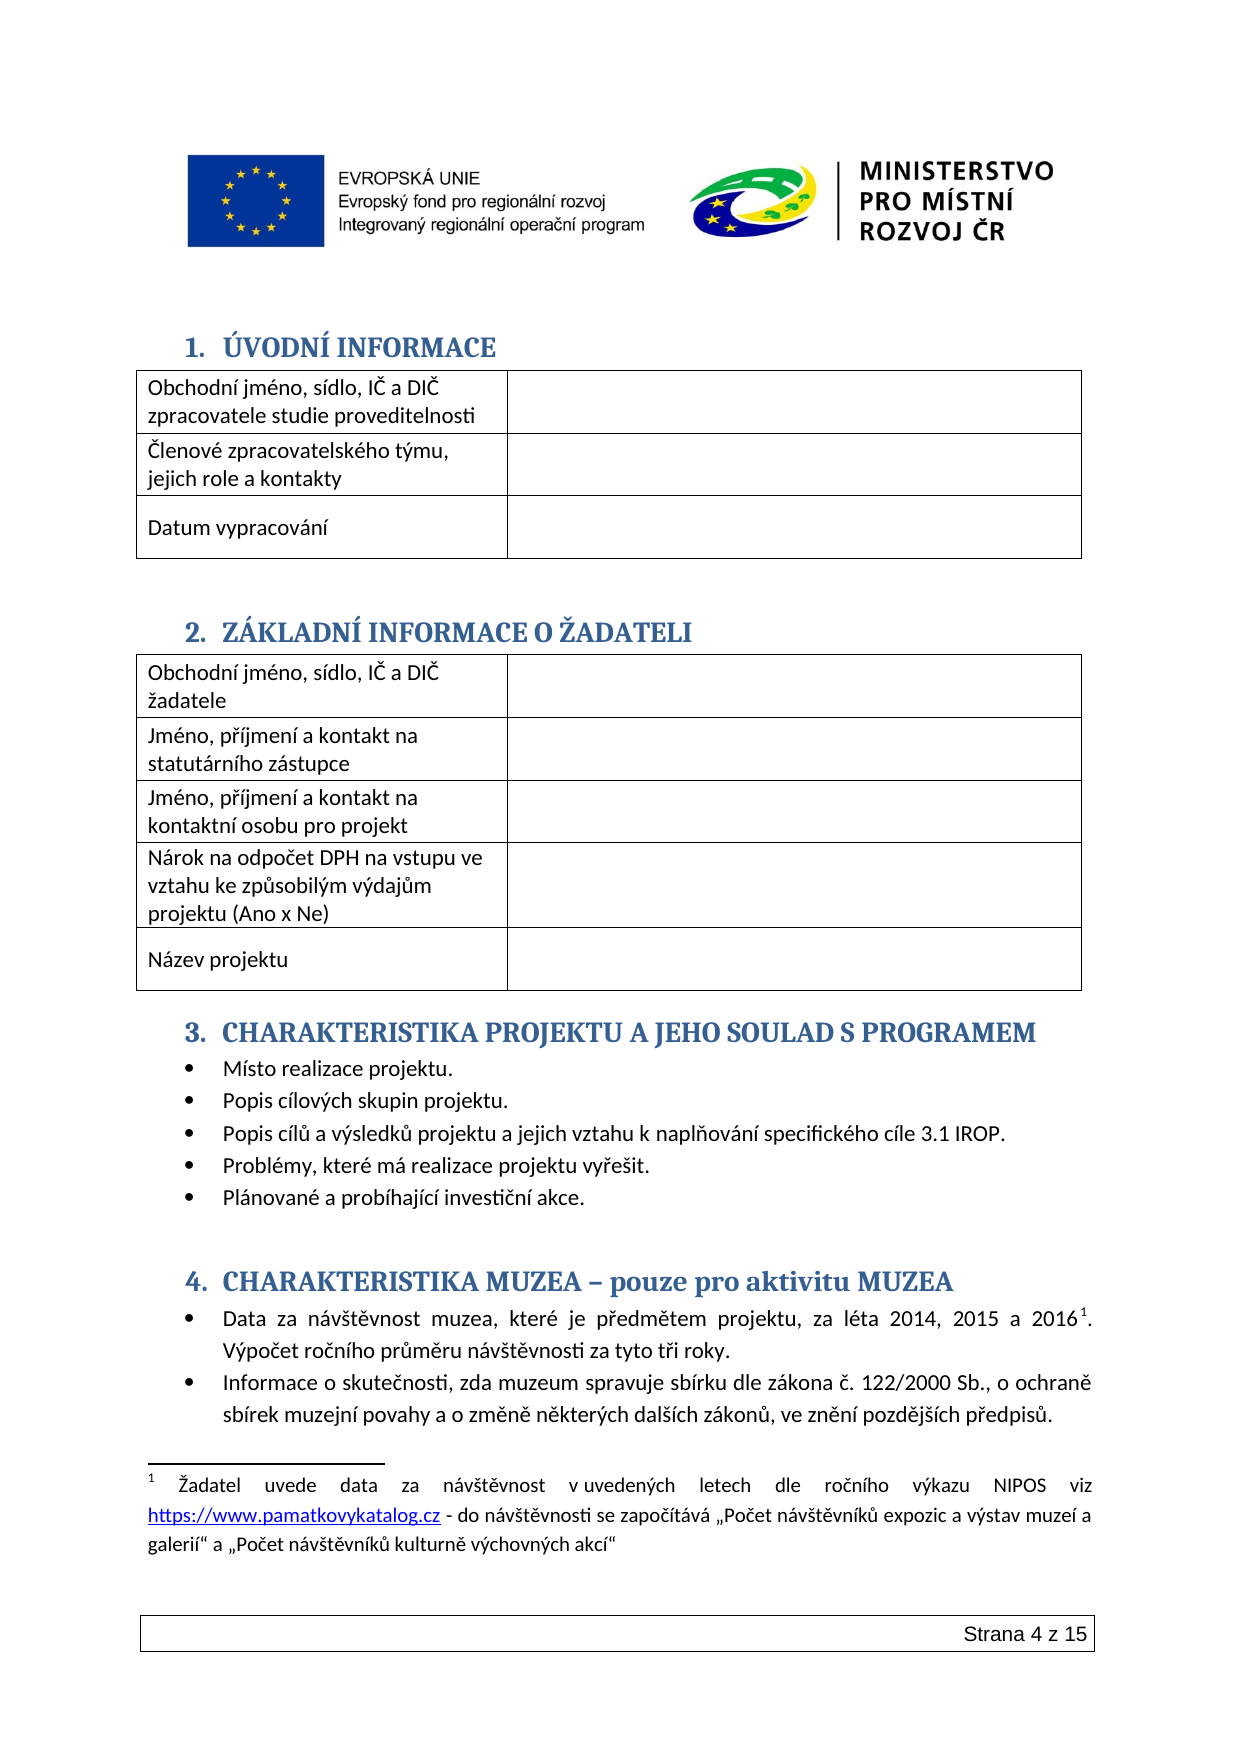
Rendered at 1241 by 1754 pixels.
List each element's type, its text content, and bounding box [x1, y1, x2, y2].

table_header Obchodní jméno, sídlo, IČ a DIČ zpracovatele studie proveditelnosti [137, 371, 507, 432]
table_cell [508, 434, 1081, 495]
subtitle ÚVODNÍ INFORMACE [185, 198, 1093, 365]
table_cell Jméno, příjmení a kontakt na kontaktní osobu pro projekt [137, 781, 507, 842]
table_cell Název projektu [137, 928, 507, 990]
table_cell [508, 781, 1081, 842]
table_cell [508, 843, 1081, 927]
table_header Obchodní jméno, sídlo, IČ a DIČ žadatele [137, 655, 507, 717]
table_cell [508, 718, 1081, 779]
table_cell Nárok na odpočet DPH na vstupu ve vztahu ke způsobilým výdajům projektu (Ano x Ne) [137, 843, 507, 927]
table_cell [508, 496, 1081, 558]
list Popis cílových skupin projektu. [185, 1087, 1093, 1115]
list Data za návštěvnost muzea, které je předmětem projektu, za léta 2014, 2015 a 2016. Výpočet ročního průměru návštěvnosti za tyto tři roky. [185, 1304, 1093, 1364]
list Místo realizace projektu. [185, 1054, 1093, 1082]
table_header [508, 655, 1081, 717]
subtitle ZÁKLADNÍ INFORMACE O ŽADATELI [185, 616, 1093, 649]
subtitle Charakteristika mUZEA – pouze pro aktivitu muzea [185, 1265, 1093, 1299]
subtitle Charakteristika projektu a jeho soulad s programem [185, 1016, 1093, 1049]
table_cell Jméno, příjmení a kontakt na statutárního zástupce [137, 718, 507, 779]
table_header [508, 371, 1081, 432]
list Informace o skutečnosti, zda muzeum spravuje sbírku dle zákona č. 122/2000 Sb., o ochraně sbírek muzejní povahy a o změně některých dalších zákonů, ve znění pozdějších předpisů. [185, 1368, 1093, 1428]
picture [157, 123, 1083, 277]
list Problémy, které má realizace projektu vyřešit. [185, 1151, 1093, 1179]
list Popis cílů a výsledků projektu a jejich vztahu k naplňování specifického cíle 3.1 IROP. [185, 1119, 1093, 1147]
table_cell [508, 928, 1081, 990]
list Plánované a probíhající investiční akce. [185, 1183, 1093, 1211]
table_cell Členové zpracovatelského týmu, jejich role a kontakty [137, 434, 507, 495]
table_cell Datum vypracování [137, 496, 507, 558]
